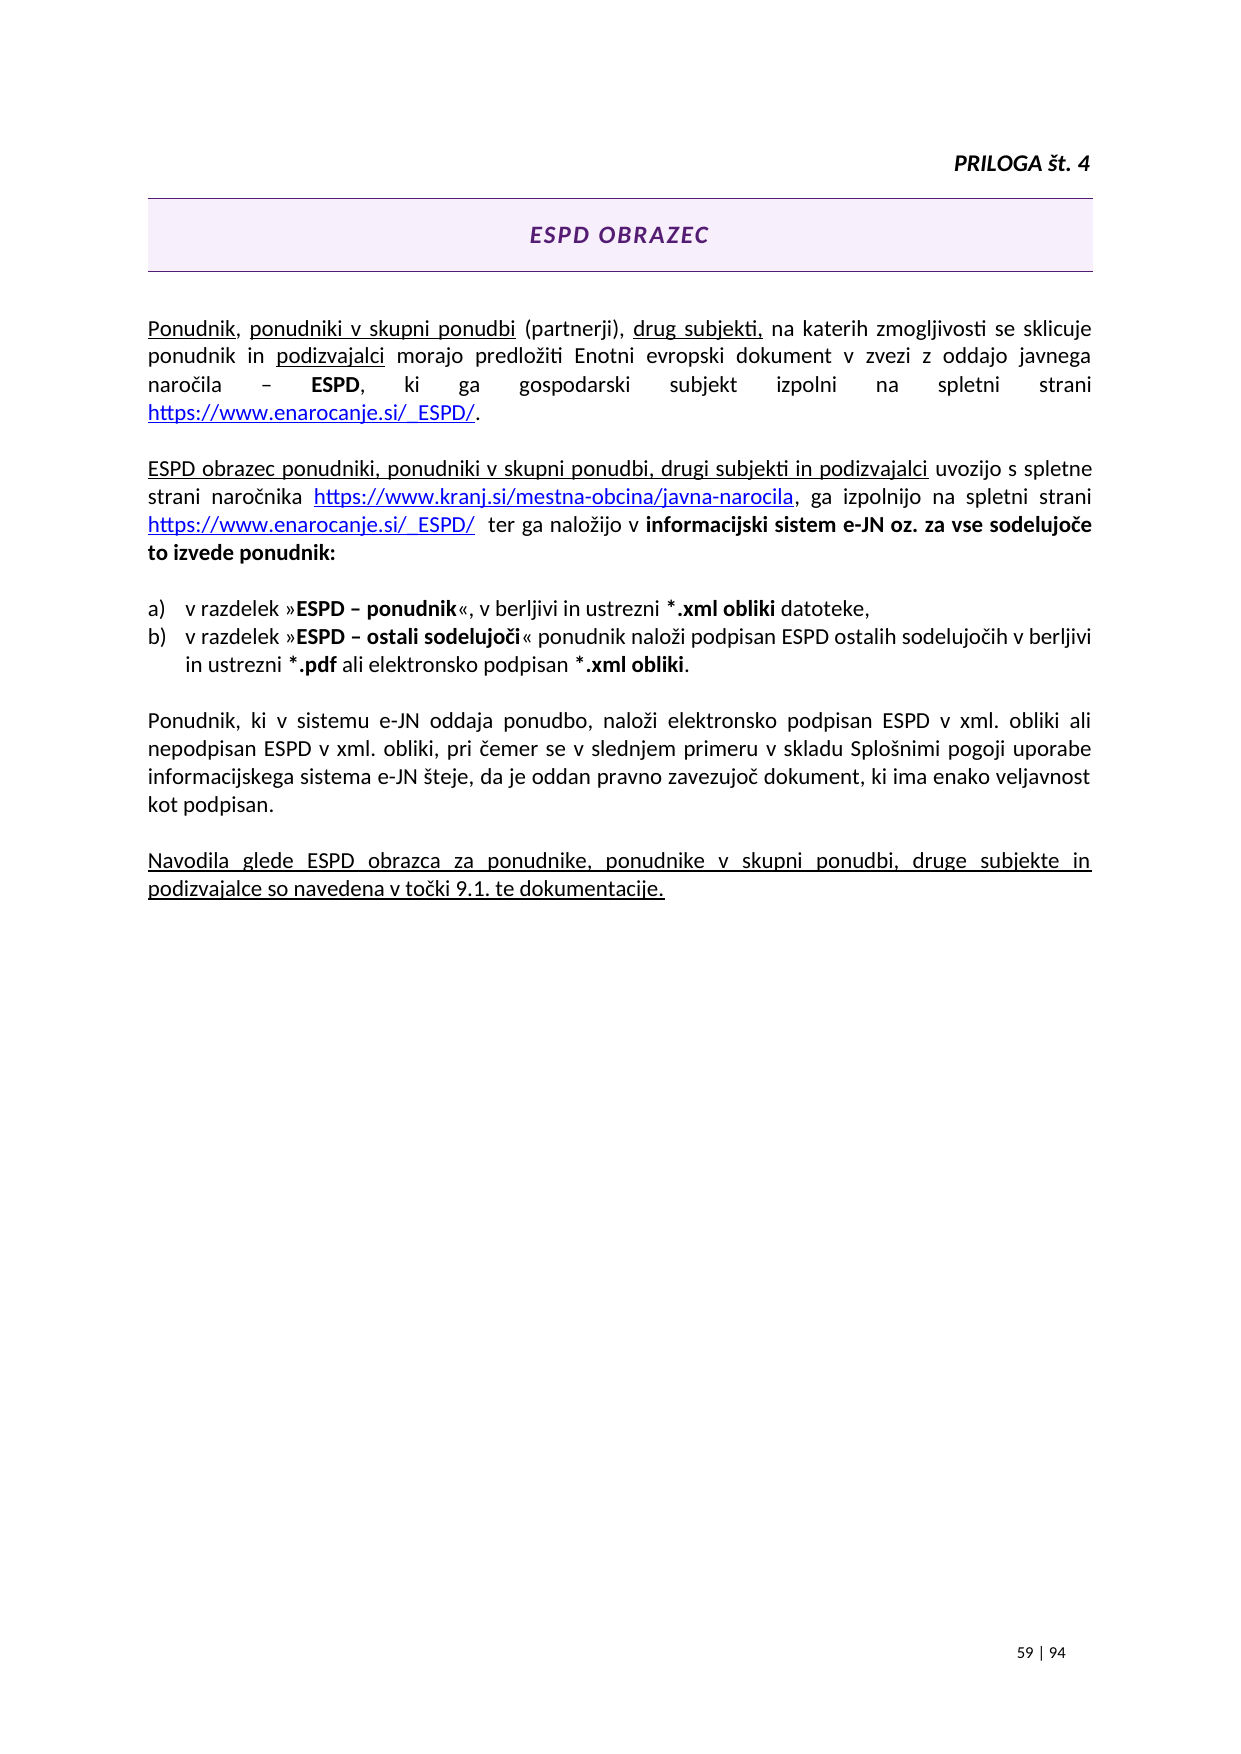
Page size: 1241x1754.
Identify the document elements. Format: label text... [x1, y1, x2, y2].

text ESPD OBRAZEC [148, 199, 1093, 271]
text ESPD obrazec ponudniki, ponudniki v skupni ponudbi, drugi subjekti in podizvajalci uvozijo s spletne strani naročnika https://www.kranj.si/mestna-obcina/javna-narocila, ga izpolnijo na spletni strani https://www.enarocanje.si/_ESPD/ ter ga naložijo v informacijski sistem e-JN oz. za vse sodelujoče to izvede ponudnik: [148, 454, 1093, 566]
list v razdelek »ESPD – ostali sodelujoči« ponudnik naloži podpisan ESPD ostalih sodelujočih v berljivi in ustrezni *.pdf ali elektronsko podpisan *.xml obliki. [148, 622, 1093, 678]
list v razdelek »ESPD – ponudnik«, v berljivi in ustrezni *.xml obliki datoteke, [148, 594, 1093, 622]
text PRILOGA št. 4 [148, 148, 1092, 177]
text Navodila glede ESPD obrazca za ponudnike, ponudnike v skupni ponudbi, druge subjekte in podizvajalce so navedena v točki 9.1. te dokumentacije. [148, 846, 1093, 902]
text Ponudnik, ki v sistemu e-JN oddaja ponudbo, naloži elektronsko podpisan ESPD v xml. obliki ali nepodpisan ESPD v xml. obliki, pri čemer se v slednjem primeru v skladu Splošnimi pogoji uporabe informacijskega sistema e-JN šteje, da je oddan pravno zavezujoč dokument, ki ima enako veljavnost kot podpisan. [148, 706, 1093, 818]
text Ponudnik, ponudniki v skupni ponudbi (partnerji), drug subjekti, na katerih zmogljivosti se sklicuje ponudnik in podizvajalci morajo predložiti Enotni evropski dokument v zvezi z oddajo javnega naročila – ESPD, ki ga gospodarski subjekt izpolni na spletni strani https://www.enarocanje.si/_ESPD/. [148, 314, 1093, 426]
